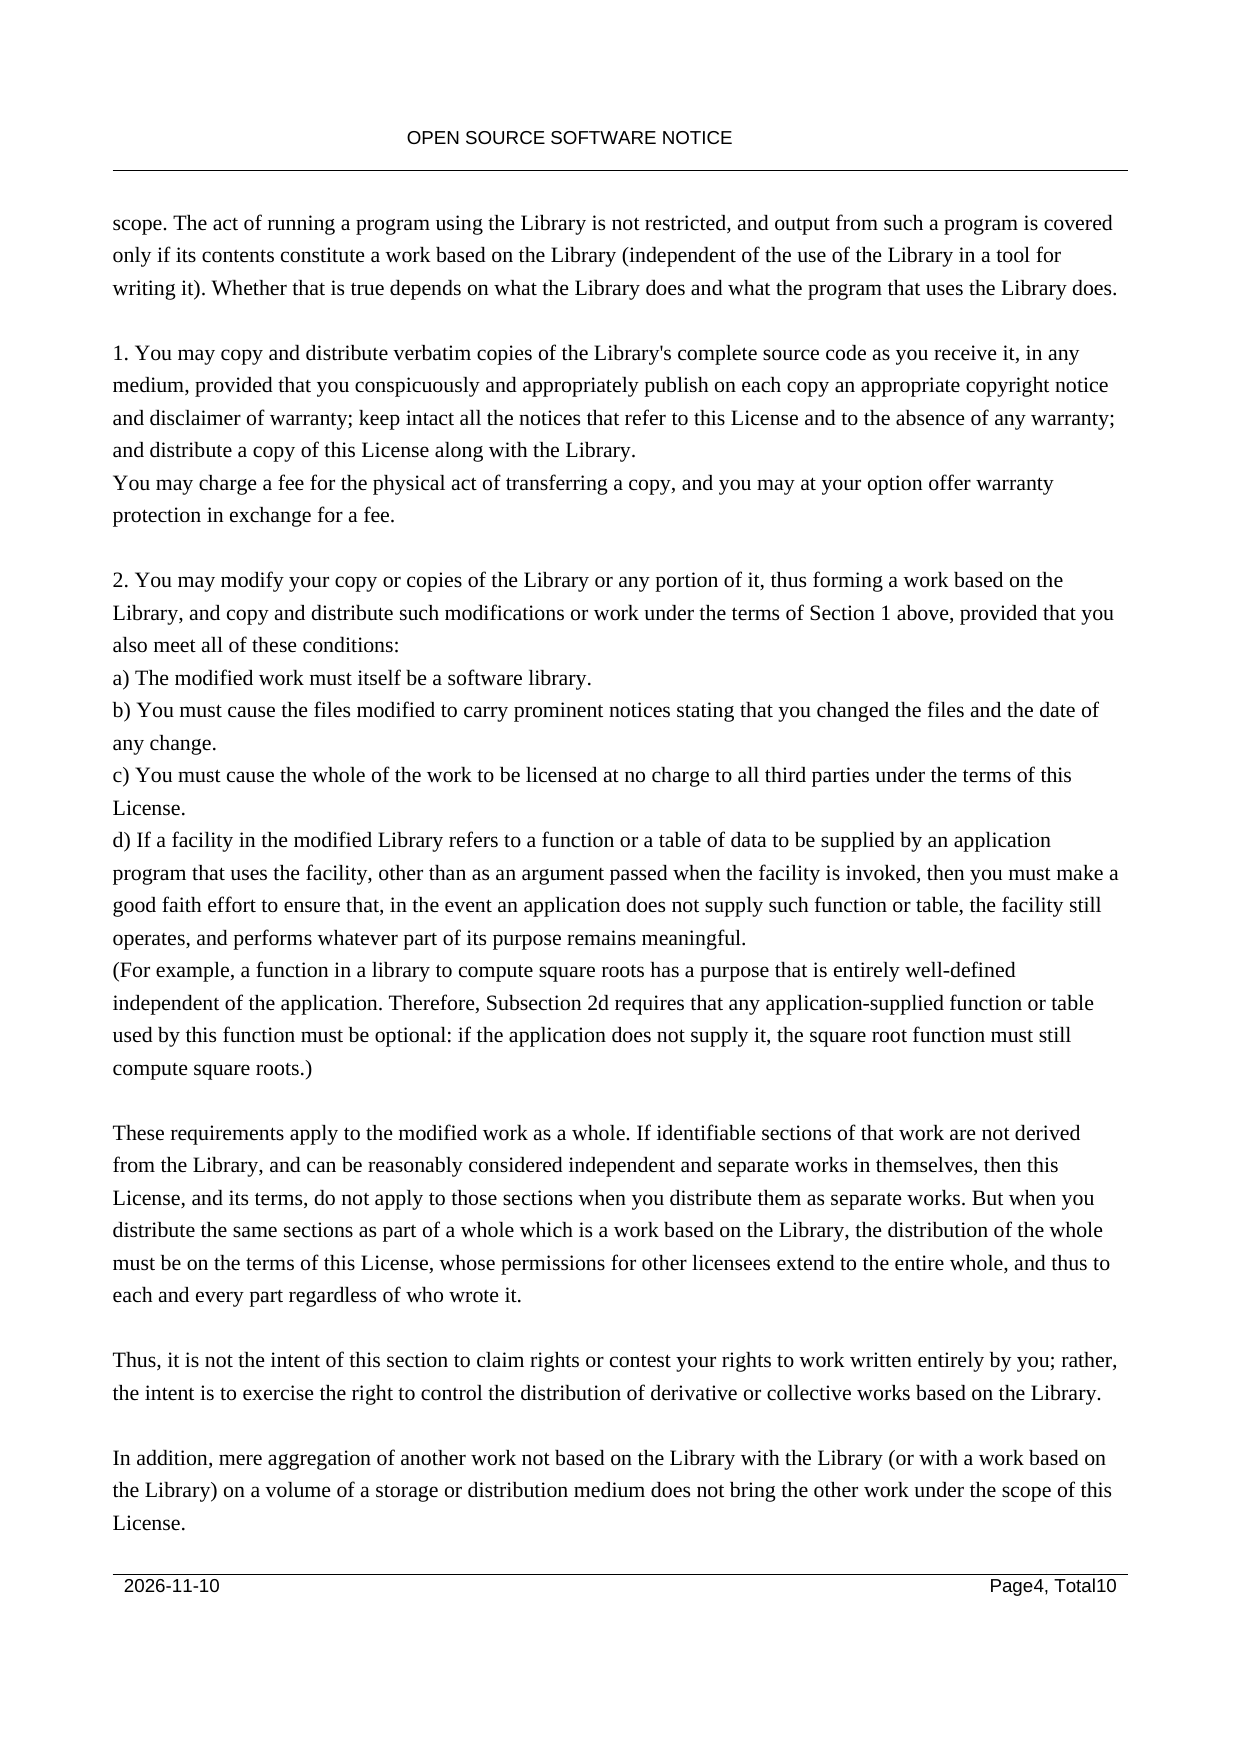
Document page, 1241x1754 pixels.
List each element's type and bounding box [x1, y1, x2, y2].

text [112, 206, 1128, 1539]
